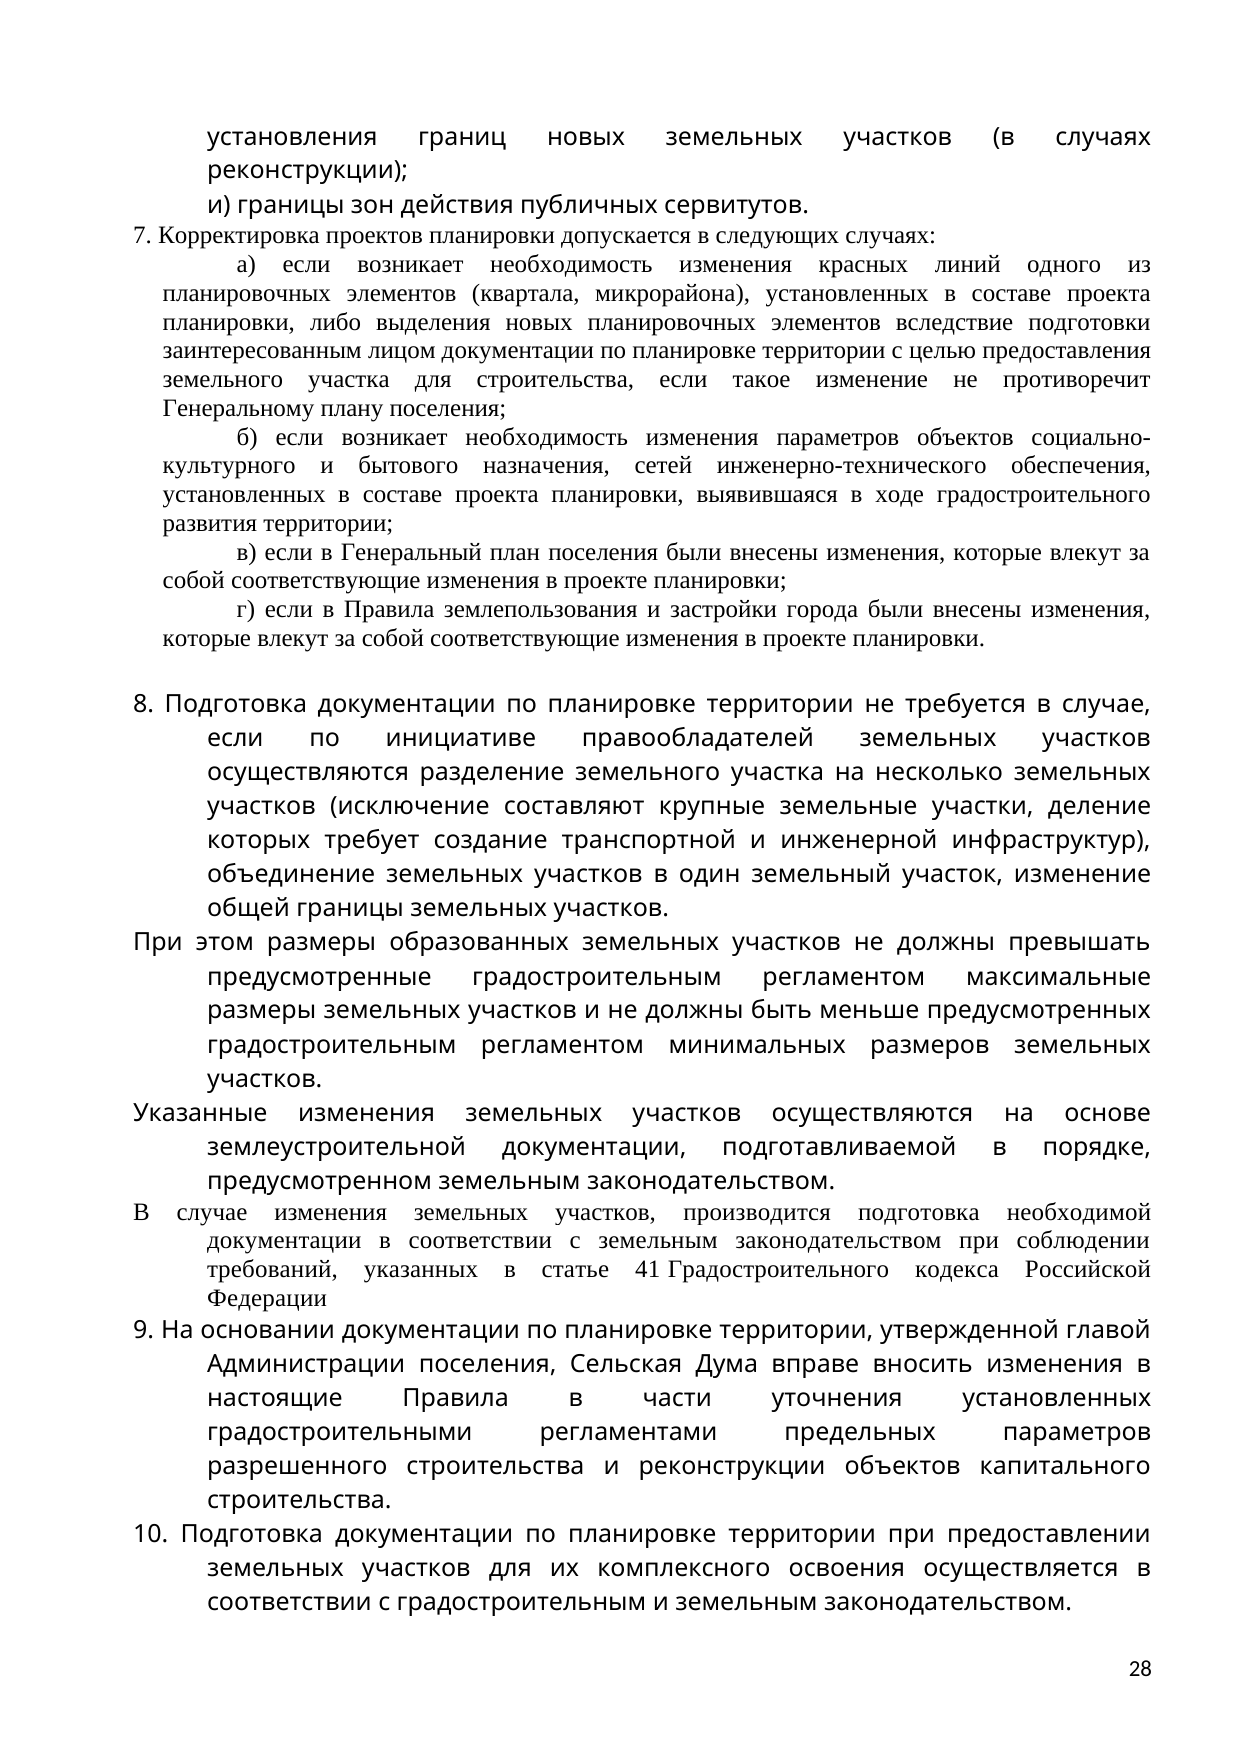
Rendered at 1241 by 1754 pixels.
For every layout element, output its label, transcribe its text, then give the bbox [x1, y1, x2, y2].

text В случае изменения земельных участков, производится подготовка необходимой документации в соответствии с земельным законодательством при соблюдении требований, указанных в статье 41 Градостроительного кодекса Российской Федерации [327, 1254, 1152, 1312]
text б) если возникает необходимость изменения параметров объектов социально-культурного и бытового назначения, сетей инженерно-технического обеспечения, установленных в составе проекта планировки, выявившаяся в ходе градостроительного развития территории; [162, 422, 1152, 537]
text а) если возникает необходимость изменения красных линий одного из планировочных элементов (квартала, микрорайона), установленных в составе проекта планировки, либо выделения новых планировочных элементов вследствие подготовки заинтересованным лицом документации по планировке территории с целью предоставления земельного участка для строительства, если такое изменение не противоречит Генеральному плану поселения; [162, 249, 1152, 422]
text В случае изменения земельных участков, производится подготовка необходимой документации в соответствии с земельным законодательством при соблюдении требований, указанных в статье 41 Градостроительного кодекса Российской Федерации [133, 1197, 683, 1312]
text 9. На основании документации по планировке территории, утвержденной главой Администрации поселения, Сельская Дума вправе вносить изменения в настоящие Правила в части уточнения установленных градостроительными регламентами предельных параметров разрешенного строительства и реконструкции объектов капитального строительства. [133, 1312, 1152, 1516]
text в) если в Генеральный план поселения были внесены изменения, которые влекут за собой соответствующие изменения в проекте планировки; [162, 537, 1152, 594]
text и) границы зон действия публичных сервитутов. [207, 186, 1152, 220]
text Указанные изменения земельных участков осуществляются на основе землеустроительной документации, подготавливаемой в порядке, предусмотренном земельным законодательством. [133, 1094, 1152, 1197]
text 10. Подготовка документации по планировке территории при предоставлении земельных участков для их комплексного освоения осуществляется в соответствии с градостроительным и земельным законодательством. [133, 1516, 1152, 1618]
text 8. Подготовка документации по планировке территории не требуется в случае, если по инициативе правообладателей земельных участков осуществляются разделение земельного участка на несколько земельных участков (исключение составляют крупные земельные участки, деление которых требует создание транспортной и инженерной инфраструктур), объединение земельных участков в один земельный участок, изменение общей границы земельных участков. [133, 686, 1152, 924]
text г) если в Правила землепользования и застройки города были внесены изменения, которые влекут за собой соответствующие изменения в проекте планировки. [162, 594, 1152, 652]
text 7. Корректировка проектов планировки допускается в следующих случаях: [133, 220, 1152, 249]
text При этом размеры образованных земельных участков не должны превышать предусмотренные градостроительным регламентом максимальные размеры земельных участков и не должны быть меньше предусмотренных градостроительным регламентом минимальных размеров земельных участков. [133, 924, 1152, 1094]
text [207, 118, 1152, 186]
